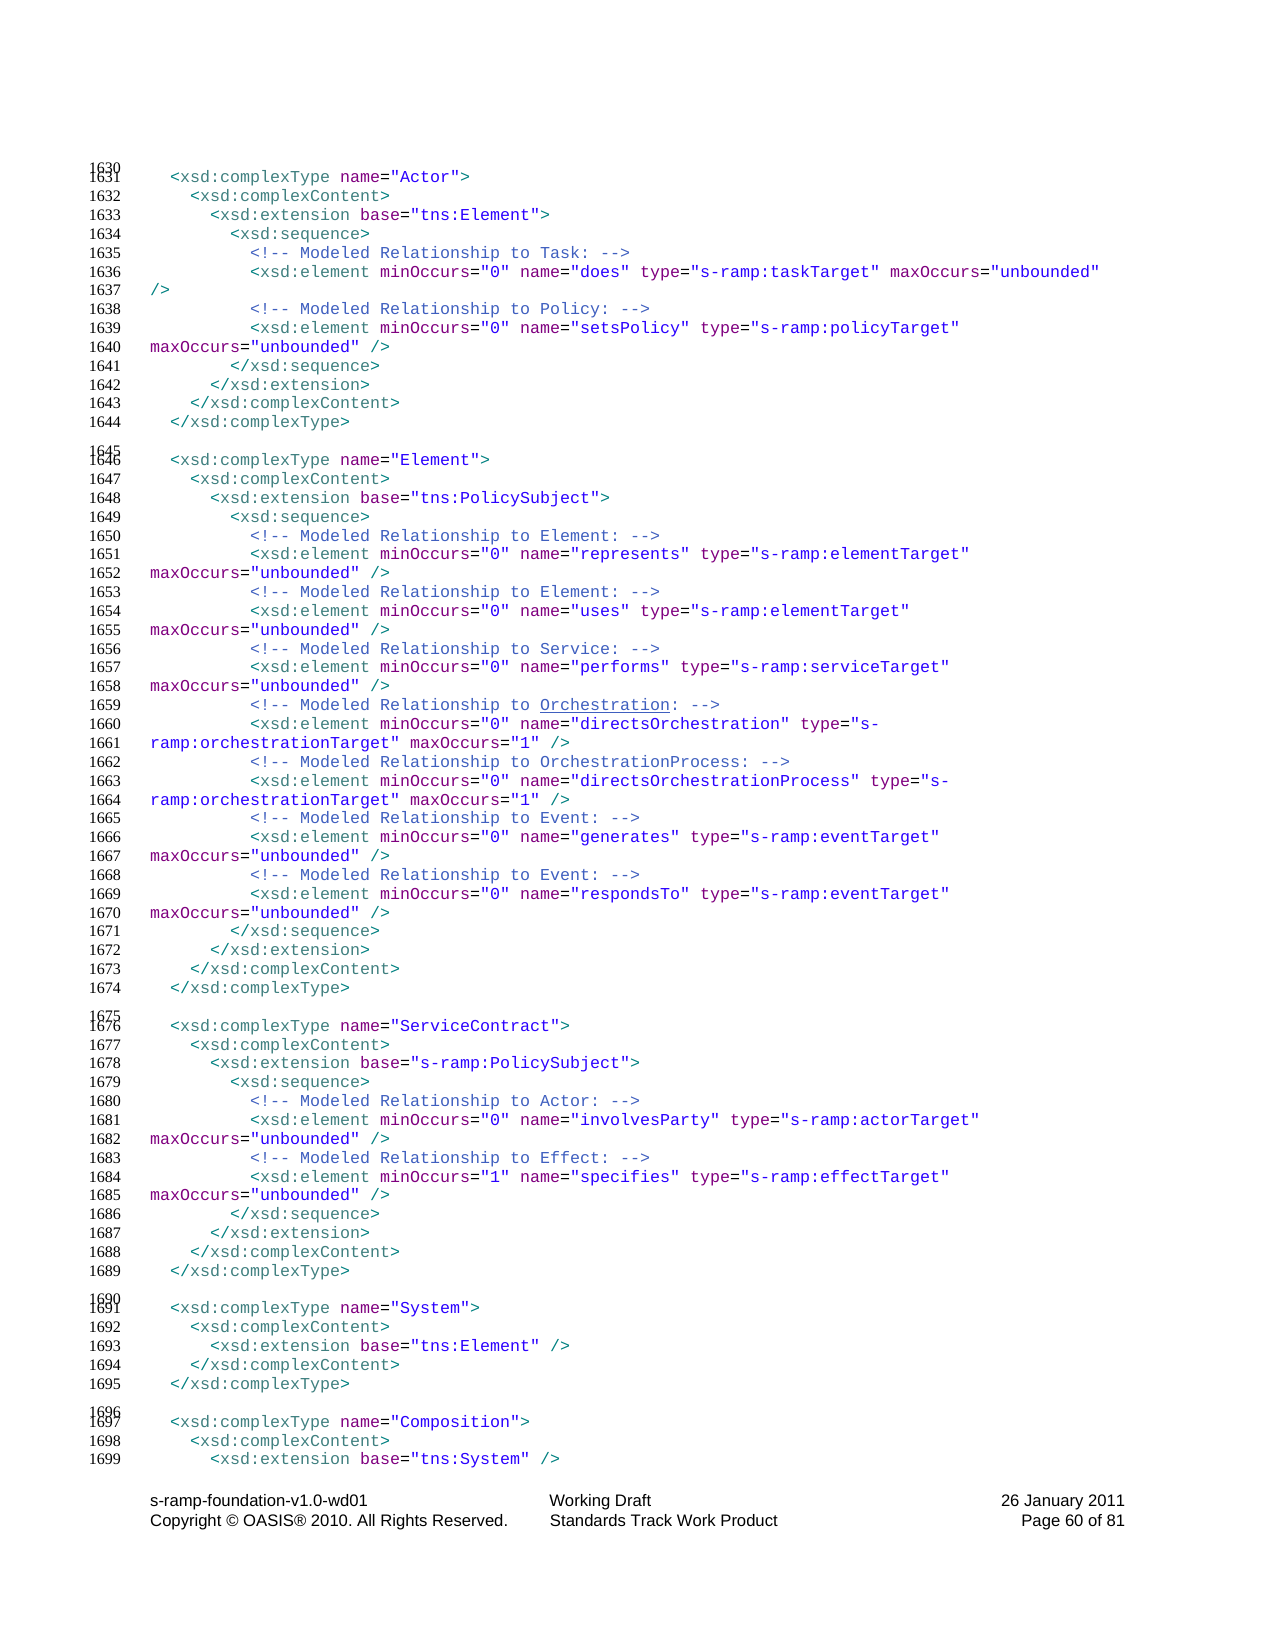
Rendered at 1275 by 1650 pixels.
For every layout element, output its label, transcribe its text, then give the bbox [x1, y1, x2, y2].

text <xsd:sequence> [150, 1074, 1125, 1093]
text <!-- Modeled Relationship to Actor: --> [150, 1093, 1125, 1112]
text <xsd:element minOccurs="0" name="uses" type="s-ramp:elementTarget" maxOccurs="unbounded" /> [150, 602, 1125, 640]
text <!-- Modeled Relationship to Orchestration: --> [150, 697, 1125, 716]
text <xsd:complexType name="Element"> [150, 452, 1125, 471]
text <xsd:element minOccurs="0" name="does" type="s-ramp:taskTarget" maxOccurs="unbounded" /> [150, 263, 1125, 301]
text <xsd:element minOccurs="0" name="represents" type="s-ramp:elementTarget" maxOccurs="unbounded" /> [150, 546, 1125, 584]
text <!-- Modeled Relationship to OrchestrationProcess: --> [150, 753, 1125, 772]
text </xsd:extension> [150, 1225, 1125, 1243]
text </xsd:sequence> [150, 923, 1125, 942]
text </xsd:complexType> [150, 979, 1125, 998]
text <xsd:element minOccurs="0" name="directsOrchestrationProcess" type="s-ramp:orchestrationTarget" maxOccurs="1" /> [150, 772, 1125, 810]
text <xsd:extension base="s-ramp:PolicySubject"> [150, 1055, 1125, 1074]
text <xsd:extension base="tns:PolicySubject"> [150, 489, 1125, 508]
text <xsd:element minOccurs="0" name="directsOrchestration" type="s-ramp:orchestrationTarget" maxOccurs="1" /> [150, 716, 1125, 753]
text <!-- Modeled Relationship to Policy: --> [150, 301, 1125, 320]
text <xsd:element minOccurs="1" name="specifies" type="s-ramp:effectTarget" maxOccurs="unbounded" /> [150, 1168, 1125, 1206]
text <xsd:complexContent> [150, 188, 1125, 207]
text <!-- Modeled Relationship to Event: --> [150, 810, 1125, 829]
text <xsd:extension base="tns:Element" /> [150, 1338, 1125, 1357]
text <xsd:complexContent> [150, 471, 1125, 489]
text <xsd:extension base="tns:Element"> [150, 207, 1125, 225]
text <!-- Modeled Relationship to Event: --> [150, 866, 1125, 885]
text </xsd:complexContent> [150, 1243, 1125, 1262]
text </xsd:complexContent> [150, 961, 1125, 979]
text <!-- Modeled Relationship to Element: --> [150, 584, 1125, 602]
text <xsd:extension base="tns:System" /> [150, 1451, 1125, 1470]
text </xsd:complexContent> [150, 1357, 1125, 1376]
text </xsd:sequence> [150, 357, 1125, 376]
text <!-- Modeled Relationship to Effect: --> [150, 1149, 1125, 1168]
text <!-- Modeled Relationship to Task: --> [150, 244, 1125, 263]
text <xsd:element minOccurs="0" name="involvesParty" type="s-ramp:actorTarget" maxOccurs="unbounded" /> [150, 1112, 1125, 1149]
text <xsd:complexContent> [150, 1036, 1125, 1055]
text </xsd:sequence> [150, 1206, 1125, 1225]
text </xsd:extension> [150, 376, 1125, 395]
text </xsd:complexContent> [150, 395, 1125, 414]
text </xsd:complexType> [150, 1376, 1125, 1394]
text <xsd:complexContent> [150, 1432, 1125, 1451]
text <xsd:element minOccurs="0" name="performs" type="s-ramp:serviceTarget" maxOccurs="unbounded" /> [150, 659, 1125, 697]
text <!-- Modeled Relationship to Element: --> [150, 527, 1125, 546]
text <xsd:element minOccurs="0" name="generates" type="s-ramp:eventTarget" maxOccurs="unbounded" /> [150, 829, 1125, 866]
text <xsd:element minOccurs="0" name="respondsTo" type="s-ramp:eventTarget" maxOccurs="unbounded" /> [150, 885, 1125, 923]
text <xsd:complexType name="Composition"> [150, 1413, 1125, 1432]
text </xsd:extension> [150, 942, 1125, 961]
text <xsd:complexType name="ServiceContract"> [150, 1017, 1125, 1036]
text <xsd:complexType name="Actor"> [150, 169, 1125, 188]
text </xsd:complexType> [150, 414, 1125, 433]
text <!-- Modeled Relationship to Service: --> [150, 640, 1125, 659]
text <xsd:element minOccurs="0" name="setsPolicy" type="s-ramp:policyTarget" maxOccurs="unbounded" /> [150, 320, 1125, 357]
text <xsd:sequence> [150, 508, 1125, 527]
text <xsd:sequence> [150, 225, 1125, 244]
text </xsd:complexType> [150, 1262, 1125, 1281]
text <xsd:complexContent> [150, 1319, 1125, 1338]
text <xsd:complexType name="System"> [150, 1300, 1125, 1319]
